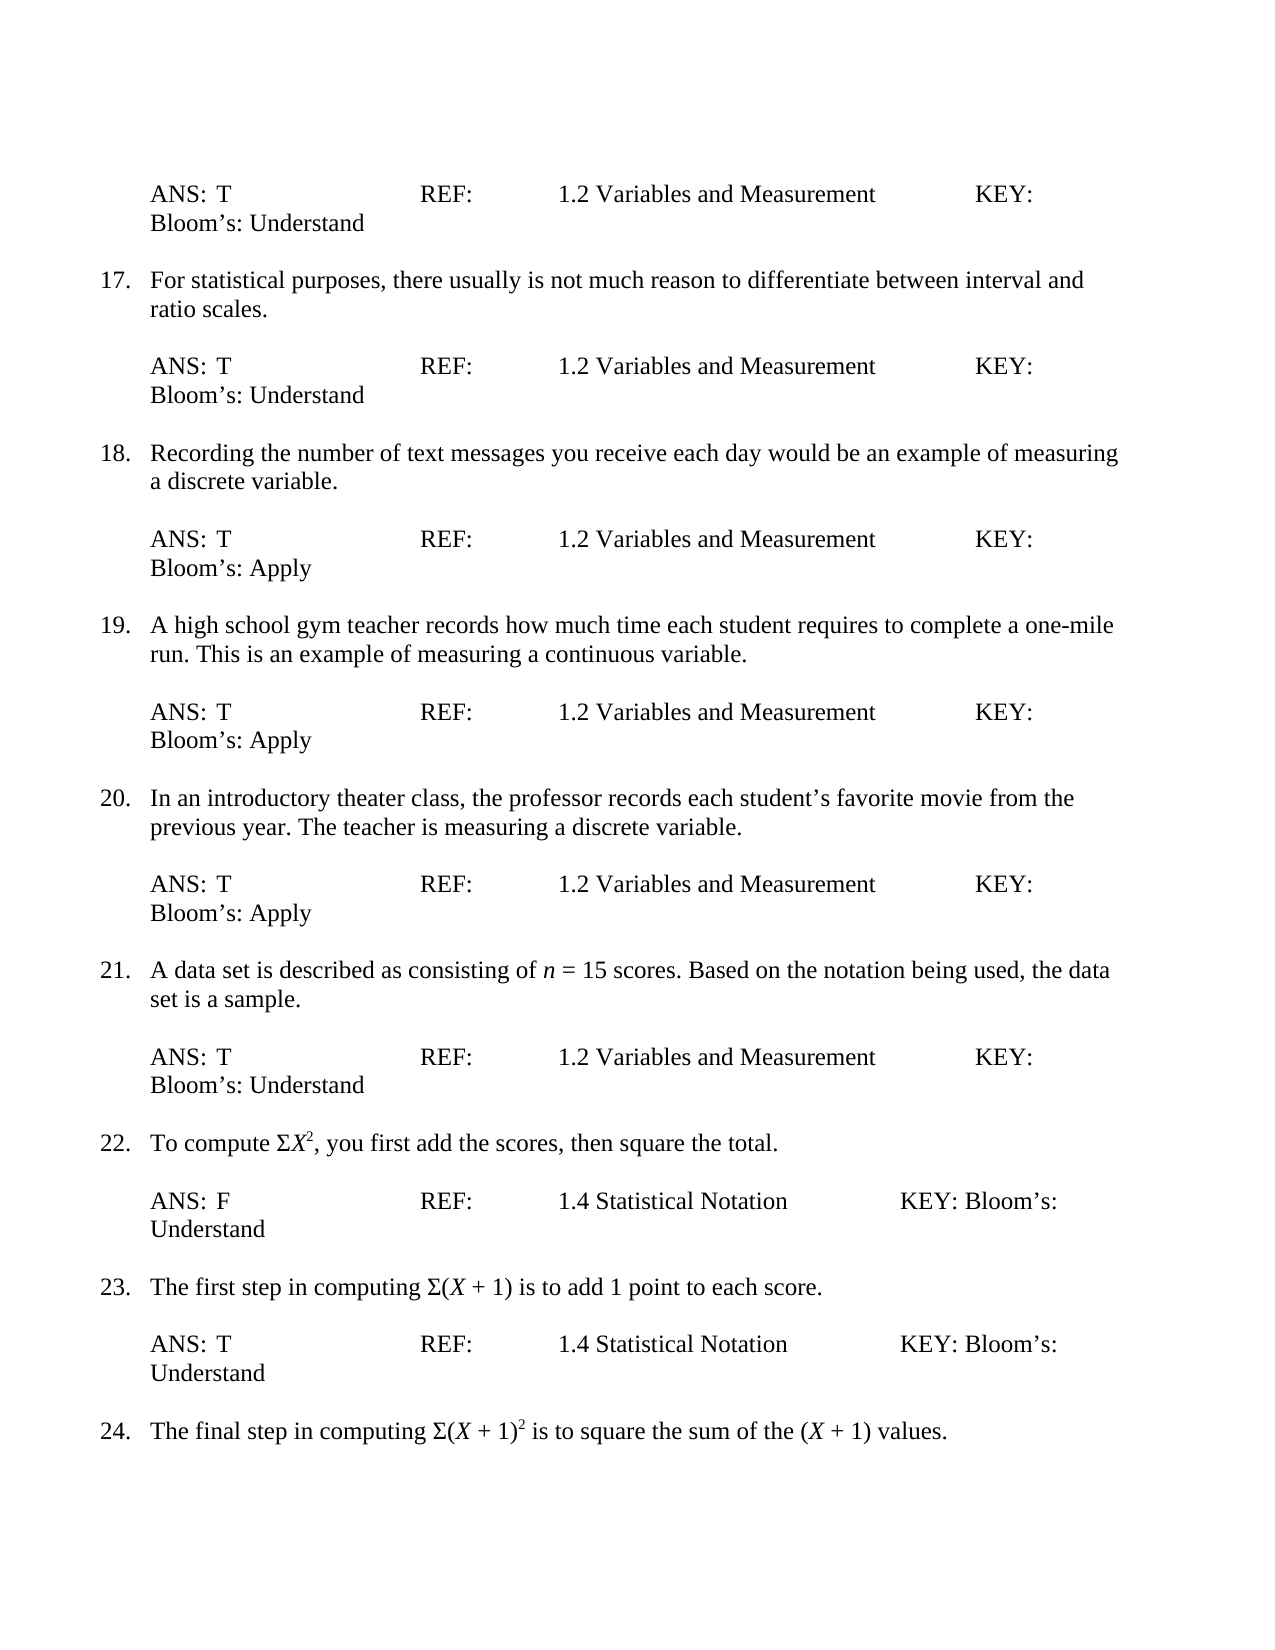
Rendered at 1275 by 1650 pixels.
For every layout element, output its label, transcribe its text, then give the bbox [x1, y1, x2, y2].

text 22. To compute ΣX2, you first add the scores, then square the total. [84, 1128, 1125, 1157]
text ANS: T REF: 1.2 Variables and Measurement KEY: Bloom’s: Understand [150, 1042, 1125, 1099]
text ANS: T REF: 1.2 Variables and Measurement KEY: Bloom’s: Apply [150, 869, 1125, 927]
text 20. In an introductory theater class, the professor records each student’s favorite movie from the previous year. The teacher is measuring a discrete variable. [84, 783, 1125, 840]
text 23. The first step in computing Σ(X + 1) is to add 1 point to each score. [84, 1272, 1125, 1301]
text 21. A data set is described as consisting of n = 15 scores. Based on the notation being used, the data set is a sample. [84, 956, 1125, 1013]
text ANS: T REF: 1.2 Variables and Measurement KEY: Bloom’s: Apply [150, 524, 1125, 582]
text ANS: T REF: 1.4 Statistical Notation KEY: Bloom’s: Understand [150, 1329, 1125, 1387]
text ANS: F REF: 1.4 Statistical Notation KEY: Bloom’s: Understand [150, 1186, 1125, 1243]
text 24. The final step in computing Σ(X + 1)2 is to square the sum of the (X + 1) values. [84, 1416, 1125, 1444]
text ANS: T REF: 1.2 Variables and Measurement KEY: Bloom’s: Apply [150, 697, 1125, 754]
text 18. Recording the number of text messages you receive each day would be an example of measuring a discrete variable. [84, 438, 1125, 495]
text 19. A high school gym teacher records how much time each student requires to complete a one-mile run. This is an example of measuring a continuous variable. [84, 610, 1125, 668]
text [150, 179, 1125, 236]
text 17. For statistical purposes, there usually is not much reason to differentiate between interval and ratio scales. [84, 265, 1125, 323]
text ANS: T REF: 1.2 Variables and Measurement KEY: Bloom’s: Understand [150, 351, 1125, 409]
